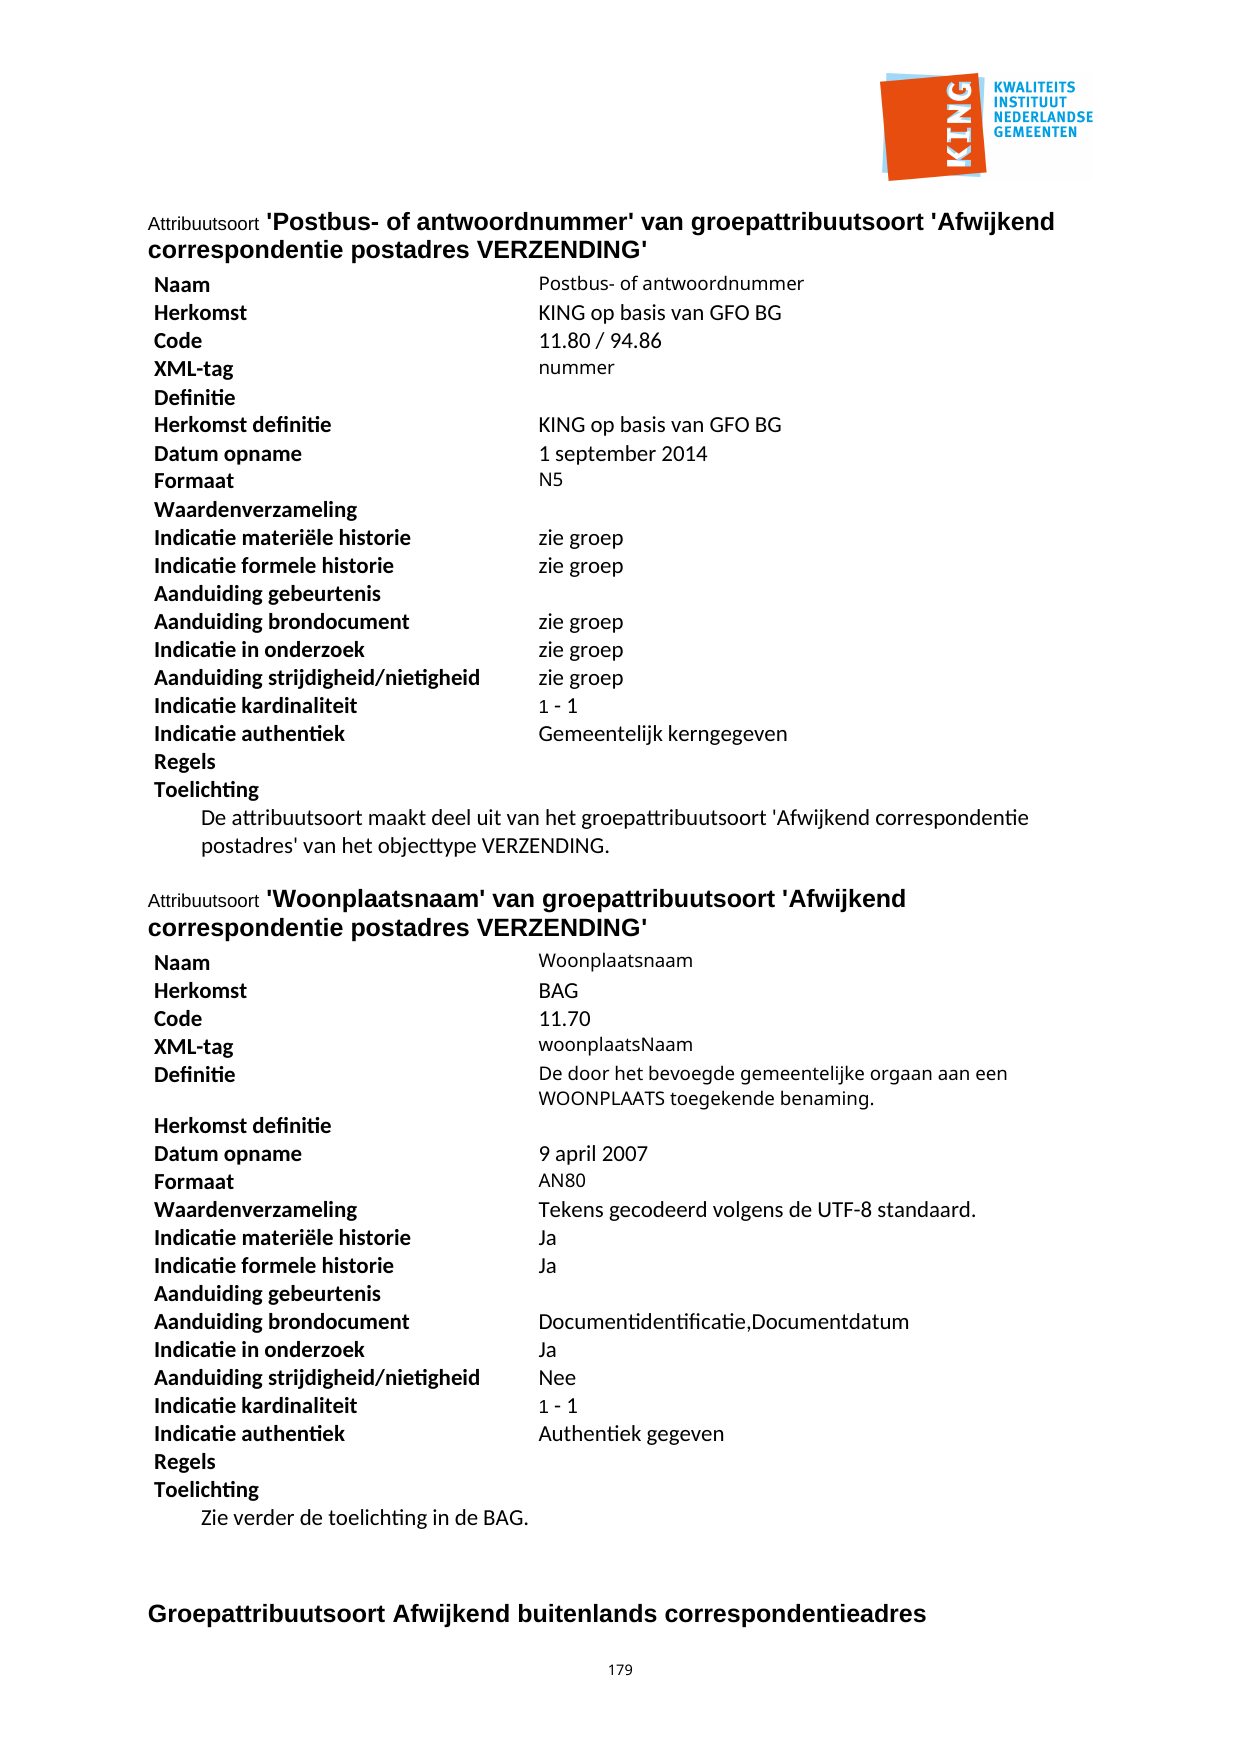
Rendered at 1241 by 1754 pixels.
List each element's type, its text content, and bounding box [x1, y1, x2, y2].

text Groepattribuutsoort Afwijkend buitenlands correspondentieadres VERZENDING [148, 1599, 1092, 1628]
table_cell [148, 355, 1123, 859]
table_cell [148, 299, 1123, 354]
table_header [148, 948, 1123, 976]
picture [880, 73, 1093, 181]
text Attribuutsoort 'Postbus- of antwoordnummer' van groepattribuutsoort 'Afwijkend correspondentie postadres VERZENDING' [148, 207, 1092, 264]
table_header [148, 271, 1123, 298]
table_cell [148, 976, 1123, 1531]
text Attribuutsoort 'Woonplaatsnaam' van groepattribuutsoort 'Afwijkend correspondentie postadres VERZENDING' [148, 884, 1092, 941]
